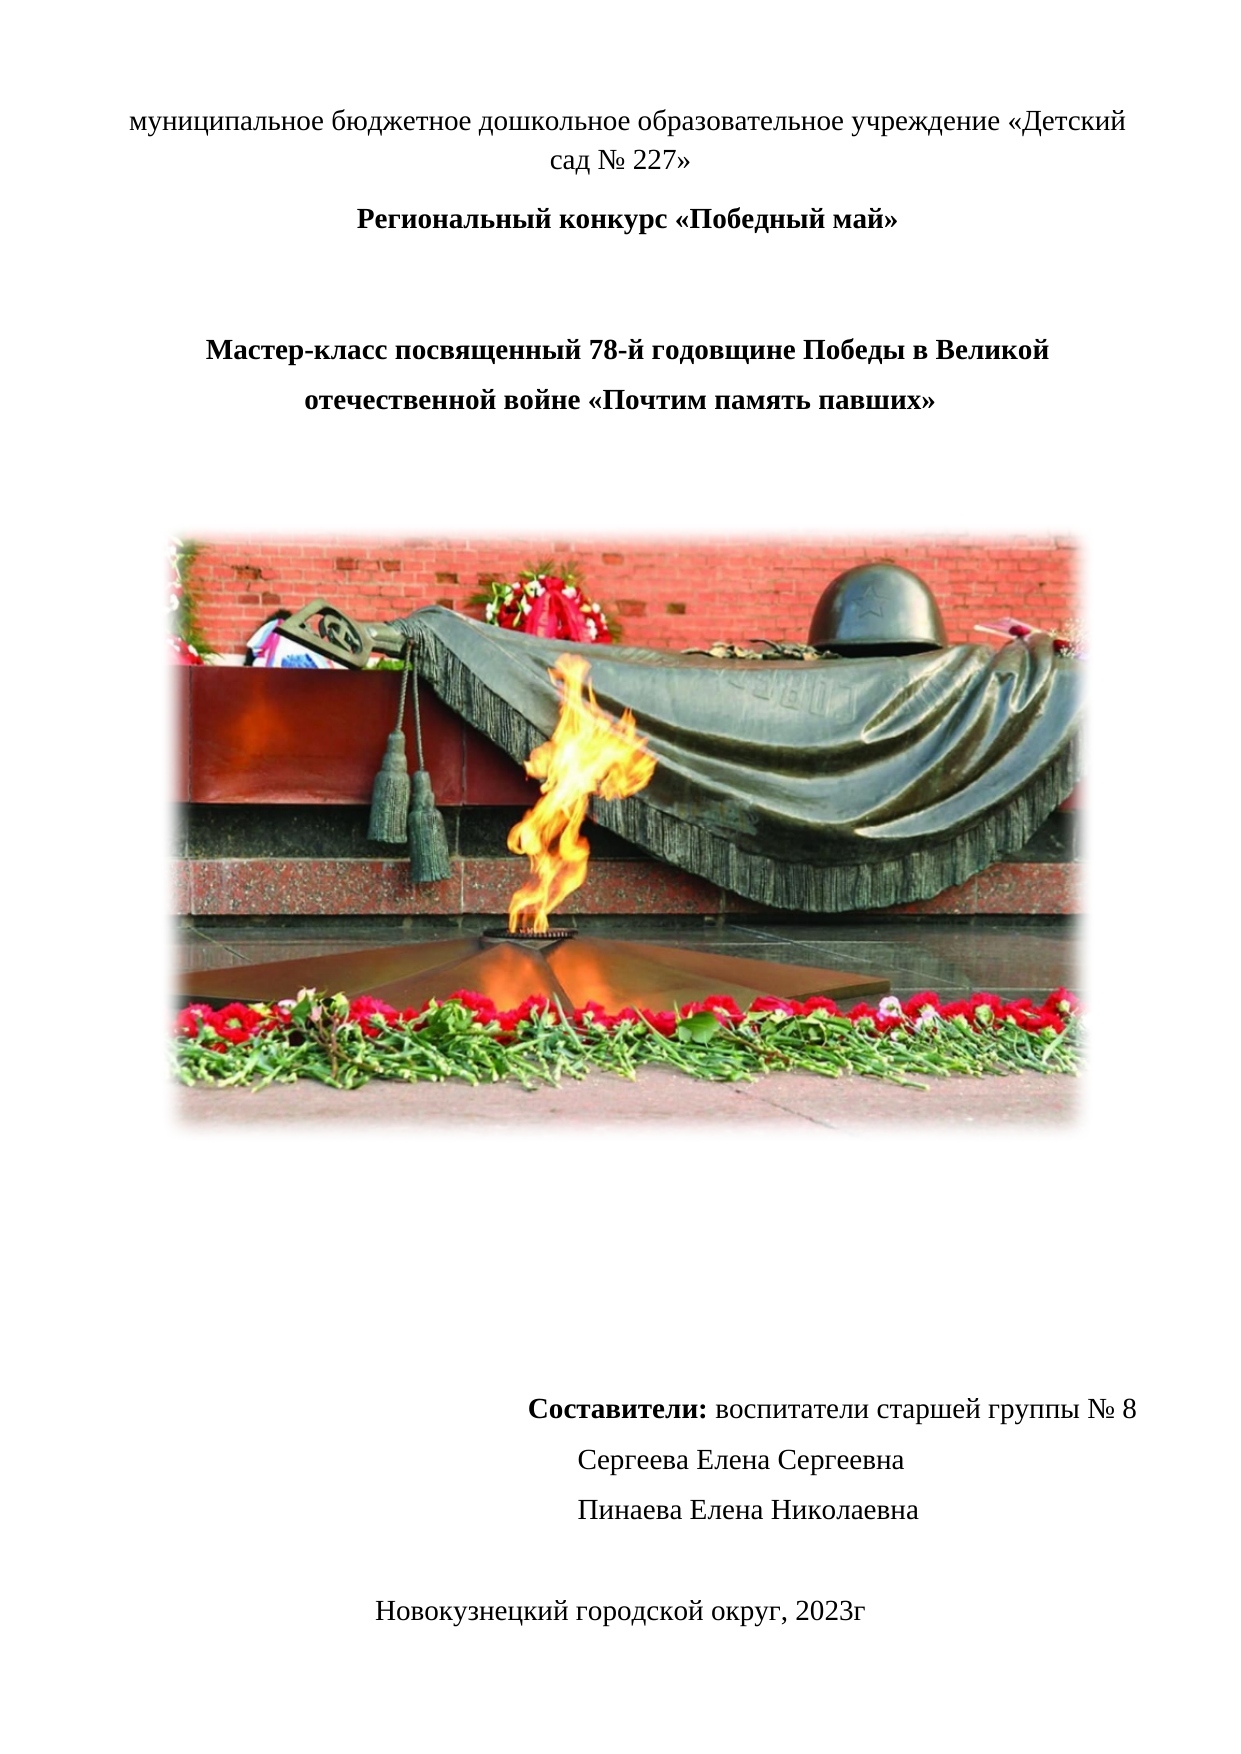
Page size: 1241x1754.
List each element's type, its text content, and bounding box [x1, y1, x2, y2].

picture [191, 554, 1064, 1113]
text Составители: воспитатели старшей группы № 8 [103, 1392, 1137, 1425]
text муниципальное бюджетное дошкольное образовательное учреждение «Детский сад № 227» [103, 103, 1137, 176]
text Сергеева Елена Сергеевна [103, 1442, 1137, 1476]
text Пинаева Елена Николаевна [103, 1492, 1137, 1526]
text Мастер-класс посвященный 78-й годовщине Победы в Великой отечественной войне «Почтим память павших» [103, 332, 1137, 416]
text Новокузнецкий городской округ, 2023г [103, 1593, 1137, 1626]
text Региональный конкурс «Победный май» [103, 201, 1137, 235]
